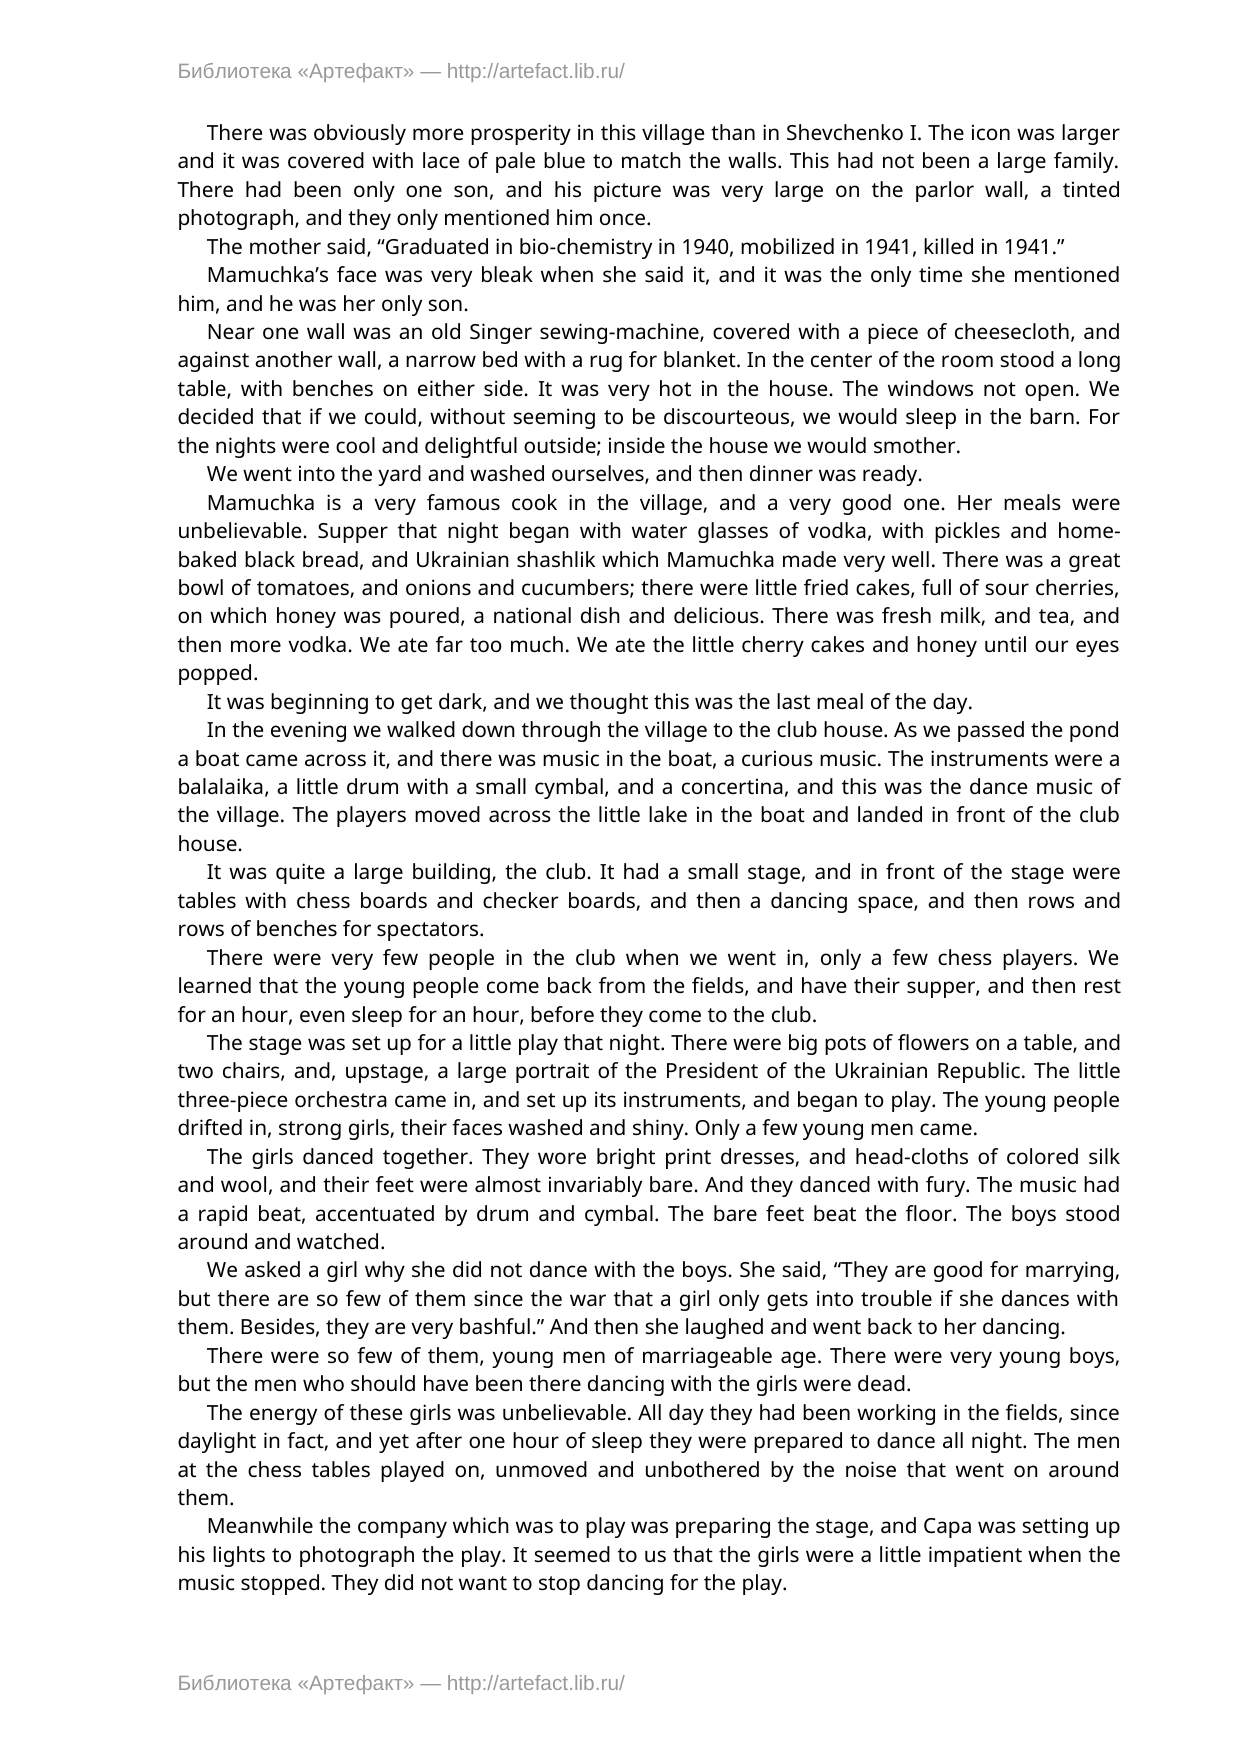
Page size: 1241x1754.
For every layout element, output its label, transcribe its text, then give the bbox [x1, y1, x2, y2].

text In the evening we walked down through the village to the club house. As we passed the pond a boat came across it, and there was music in the boat, a curious music. The instruments were a balalaika, a little drum with a small cymbal, and a concertina, and this was the dance music of the village. The players moved across the little lake in the boat and landed in front of the club house. [177, 715, 1122, 857]
text It was quite a large building, the club. It had a small stage, and in front of the stage were tables with chess boards and checker boards, and then a dancing space, and then rows and rows of benches for spectators. [177, 857, 1122, 943]
text Mamuchka’s face was very bleak when she said it, and it was the only time she mentioned him, and he was her only son. [177, 260, 1122, 317]
text Near one wall was an old Singer sewing-machine, covered with a piece of cheesecloth, and against another wall, a narrow bed with a rug for blanket. In the center of the room stood a long table, with benches on either side. It was very hot in the house. The windows not open. We decided that if we could, without seeming to be discourteous, we would sleep in the barn. For the nights were cool and delightful outside; inside the house we would smother. [177, 317, 1122, 459]
text The mother said, “Graduated in bio-chemistry in 1940, mobilized in 1941, killed in 1941.” [177, 232, 1122, 260]
text There were so few of them, young men of marriageable age. There were very young boys, but the men who should have been there dancing with the girls were dead. [177, 1341, 1122, 1398]
text We went into the yard and washed ourselves, and then dinner was ready. [177, 459, 1122, 488]
text Mamuchka is a very famous cook in the village, and a very good one. Her meals were unbelievable. Supper that night began with water glasses of vodka, with pickles and home-baked black bread, and Ukrainian shashlik which Mamuchka made very well. There was a great bowl of tomatoes, and onions and cucumbers; there were little fried cakes, full of sour cherries, on which honey was poured, a national dish and delicious. There was fresh milk, and tea, and then more vodka. We ate far too much. We ate the little cherry cakes and honey until our eyes popped. [177, 488, 1122, 687]
text The stage was set up for a little play that night. There were big pots of flowers on a table, and two chairs, and, upstage, a large portrait of the President of the Ukrainian Republic. The little three-piece orchestra came in, and set up its instruments, and began to play. The young people drifted in, strong girls, their faces washed and shiny. Only a few young men came. [177, 1028, 1122, 1142]
text We asked a girl why she did not dance with the boys. She said, “They are good for marrying, but there are so few of them since the war that a girl only gets into trouble if she dances with them. Besides, they are very bashful.” And then she laughed and went back to her dancing. [177, 1256, 1122, 1341]
text The girls danced together. They wore bright print dresses, and head-cloths of colored silk and wool, and their feet were almost invariably bare. And they danced with fury. The music had a rapid beat, accentuated by drum and cymbal. The bare feet beat the floor. The boys stood around and watched. [177, 1142, 1122, 1256]
text It was beginning to get dark, and we thought this was the last meal of the day. [177, 687, 1122, 715]
text The energy of these girls was unbelievable. All day they had been working in the fields, since daylight in fact, and yet after one hour of sleep they were prepared to dance all night. The men at the chess tables played on, unmoved and unbothered by the noise that went on around them. [177, 1398, 1122, 1512]
text Meanwhile the company which was to play was preparing the stage, and Capa was setting up his lights to photograph the play. It seemed to us that the girls were a little impatient when the music stopped. They did not want to stop dancing for the play. [177, 1512, 1122, 1597]
text There was obviously more prosperity in this village than in Shevchenko I. The icon was larger and it was covered with lace of pale blue to match the walls. This had not been a large family. There had been only one son, and his picture was very large on the parlor wall, a tinted photograph, and they only mentioned him once. [177, 118, 1122, 232]
text There were very few people in the club when we went in, only a few chess players. We learned that the young people come back from the fields, and have their supper, and then rest for an hour, even sleep for an hour, before they come to the club. [177, 943, 1122, 1028]
